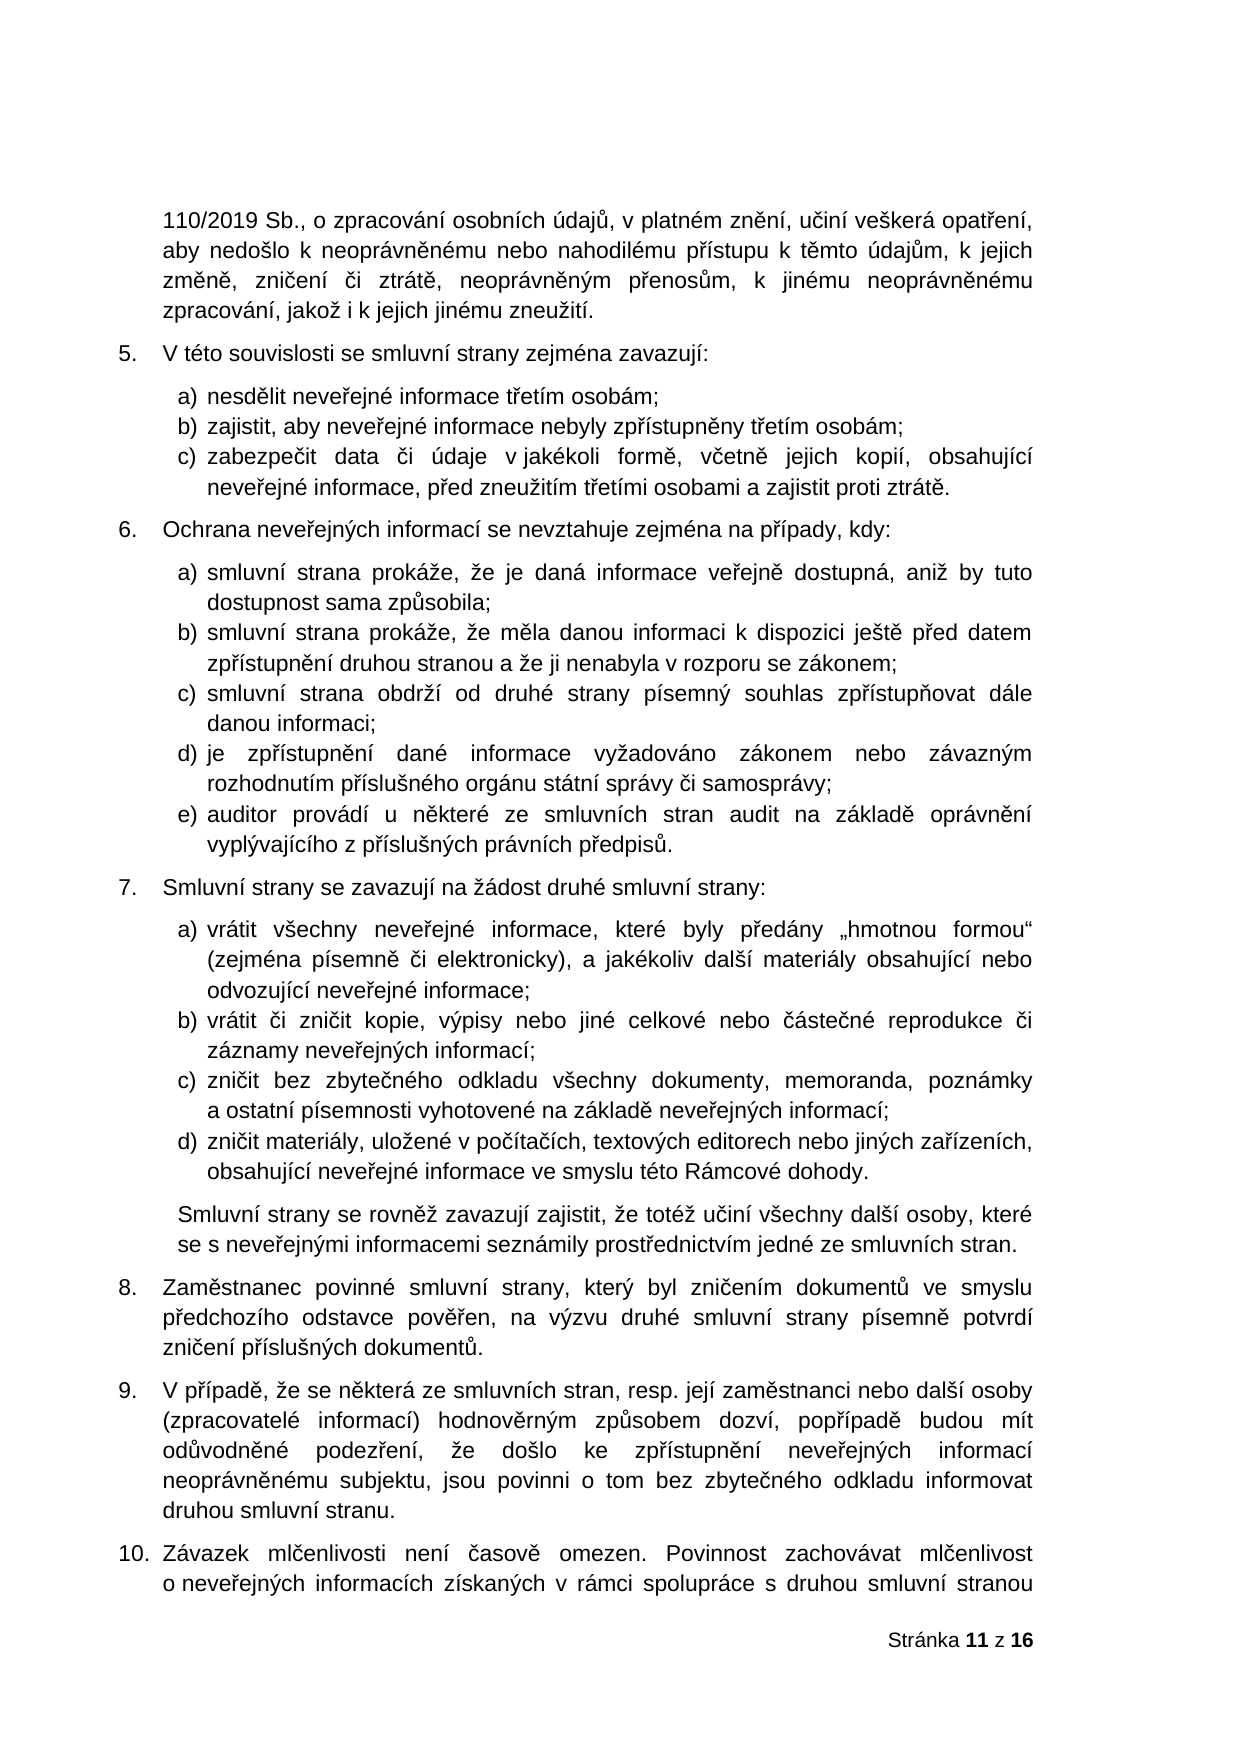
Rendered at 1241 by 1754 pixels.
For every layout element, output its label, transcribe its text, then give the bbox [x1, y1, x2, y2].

list vrátit či zničit kopie, výpisy nebo jiné celkové nebo částečné reprodukce či záznamy neveřejných informací; [177, 1007, 1033, 1063]
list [118, 1540, 1033, 1597]
text Smluvní strany se rovněž zavazují zajistit, že totéž učiní všechny další osoby, které se s neveřejnými informacemi seznámily prostřednictvím jedné ze smluvních stran. [177, 1201, 1033, 1257]
list Ochrana neveřejných informací se nevztahuje zejména na případy, kdy: [118, 516, 1033, 542]
list Zaměstnanec povinné smluvní strany, který byl zničením dokumentů ve smyslu předchozího odstavce pověřen, na výzvu druhé smluvní strany písemně potvrdí zničení příslušných dokumentů. [118, 1273, 1033, 1360]
list V případě, že se některá ze smluvních stran, resp. její zaměstnanci nebo další osoby (zpracovatelé informací) hodnověrným způsobem dozví, popřípadě budou mít odůvodněné podezření, že došlo ke zpřístupnění neveřejných informací neoprávněnému subjektu, jsou povinni o tom bez zbytečného odkladu informovat druhou smluvní stranu. [118, 1377, 1033, 1524]
list smluvní strana prokáže, že je daná informace veřejně dostupná, aniž by tuto dostupnost sama způsobila; [177, 559, 1033, 615]
list zničit materiály, uložené v počítačích, textových editorech nebo jiných zařízeních, obsahující neveřejné informace ve smyslu této Rámcové dohody. [177, 1128, 1033, 1184]
list V této souvislosti se smluvní strany zejména zavazují: [118, 340, 1033, 366]
list zajistit, aby neveřejné informace nebyly zpřístupněny třetím osobám; [177, 413, 1033, 439]
list smluvní strana obdrží od druhé strany písemný souhlas zpřístupňovat dále danou informaci; [177, 680, 1033, 736]
list nesdělit neveřejné informace třetím osobám; [177, 383, 1033, 409]
list zabezpečit data či údaje v jakékoli formě, včetně jejich kopií, obsahující neveřejné informace, před zneužitím třetími osobami a zajistit proti ztrátě. [177, 443, 1033, 500]
list zničit bez zbytečného odkladu všechny dokumenty, memoranda, poznámky a ostatní písemnosti vyhotovené na základě neveřejných informací; [177, 1067, 1033, 1124]
list je zpřístupnění dané informace vyžadováno zákonem nebo závazným rozhodnutím příslušného orgánu státní správy či samosprávy; [177, 740, 1033, 797]
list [118, 207, 1033, 324]
list auditor provádí u některé ze smluvních stran audit na základě oprávnění vyplývajícího z příslušných právních předpisů. [177, 801, 1033, 857]
list vrátit všechny neveřejné informace, které byly předány „hmotnou formou“ (zejména písemně či elektronicky), a jakékoliv další materiály obsahující nebo odvozující neveřejné informace; [177, 916, 1033, 1003]
list Smluvní strany se zavazují na žádost druhé smluvní strany: [118, 873, 1033, 900]
list smluvní strana prokáže, že měla danou informaci k dispozici ještě před datem zpřístupnění druhou stranou a že ji nenabyla v rozporu se zákonem; [177, 619, 1033, 676]
